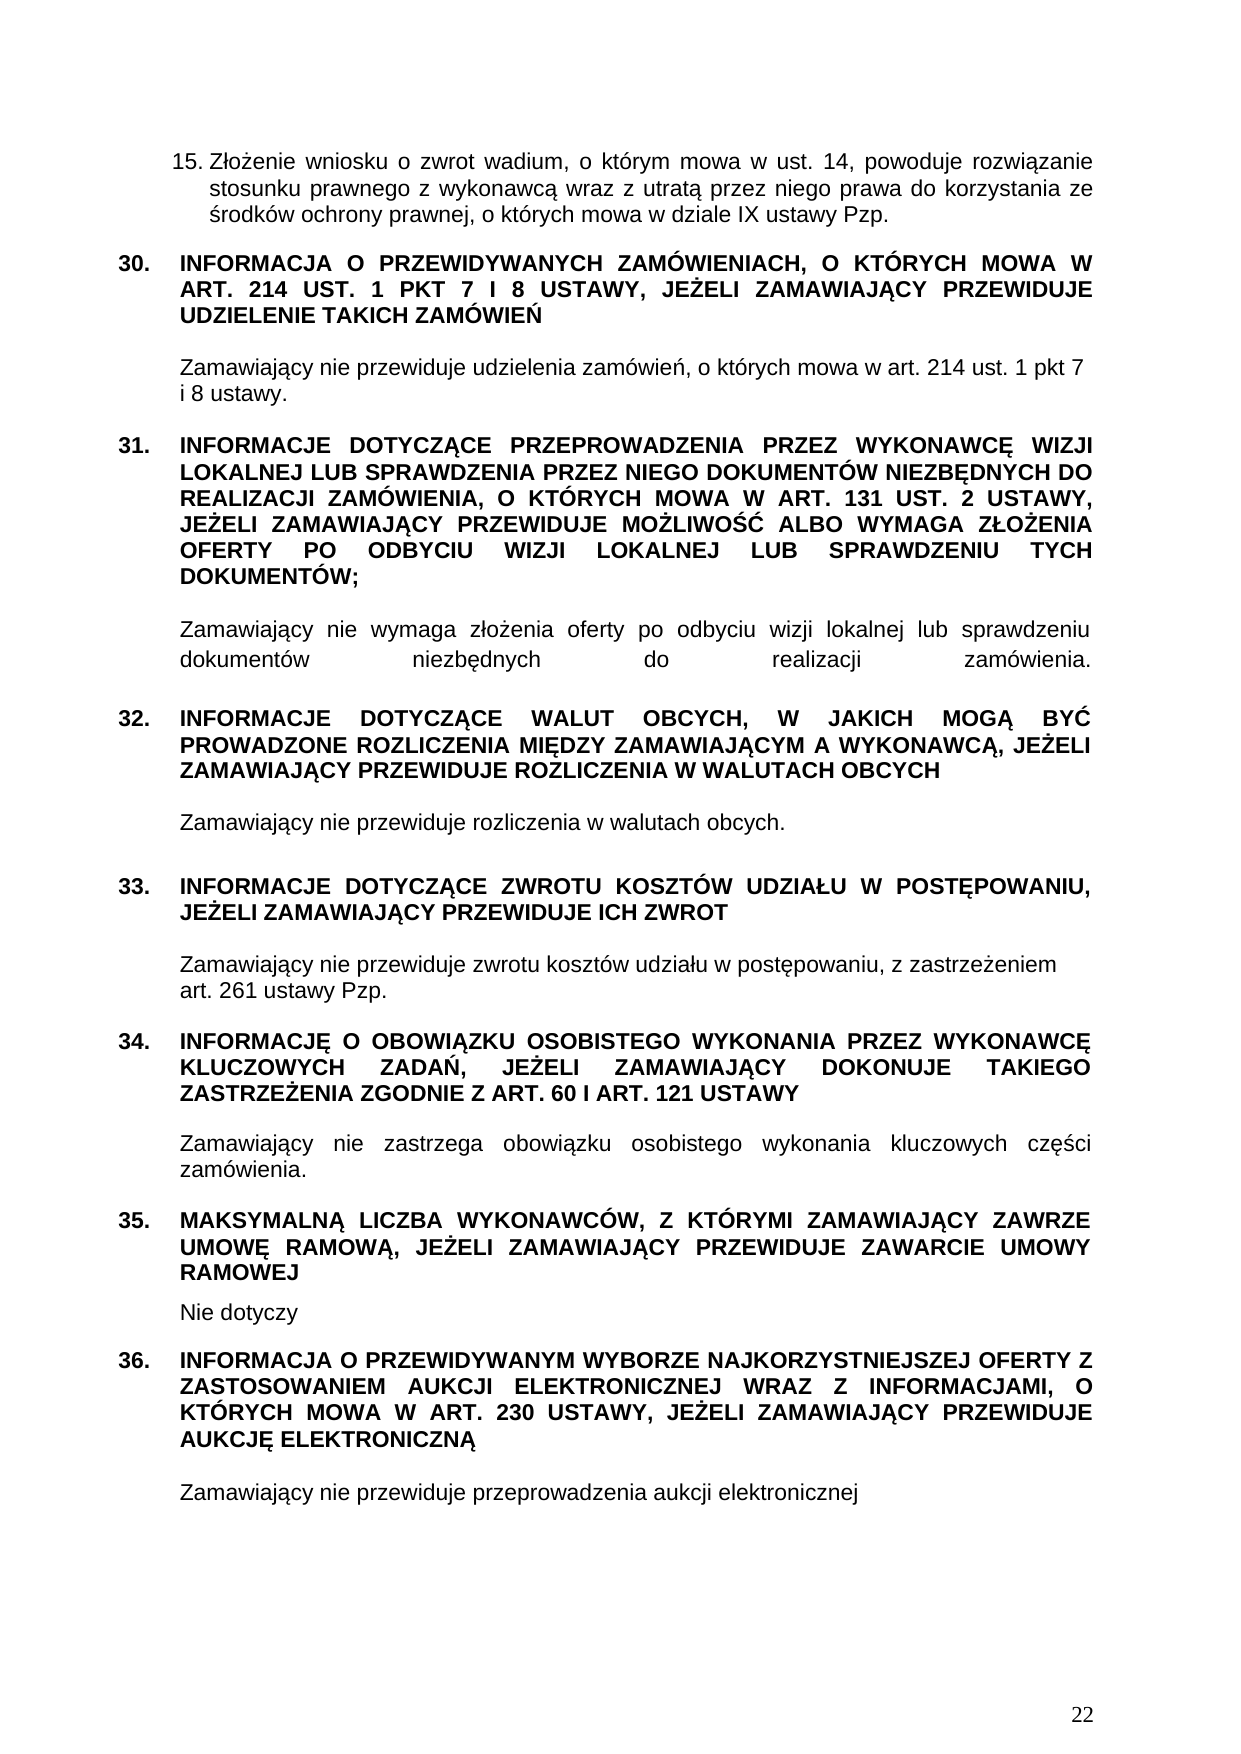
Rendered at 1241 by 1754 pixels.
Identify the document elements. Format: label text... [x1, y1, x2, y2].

text Zamawiający nie przewiduje udzielenia zamówień, o których mowa w art. 214 ust. 1 pkt 7 i 8 ustawy. [179, 354, 1094, 433]
list INFORMACJE DOTYCZĄCE ZWROTU KOSZTÓW UDZIAŁU W POSTĘPOWANIU, JEŻELI ZAMAWIAJĄCY PRZEWIDUJE ICH ZWROT [150, 874, 1092, 925]
list INFORMACJA O PRZEWIDYWANYM WYBORZE NAJKORZYSTNIEJSZEJ OFERTY Z ZASTOSOWANIEM AUKCJI ELEKTRONICZNEJ WRAZ Z INFORMACJAMI, O KTÓRYCH MOWA W ART. 230 USTAWY, JEŻELI ZAMAWIAJĄCY PRZEWIDUJE AUKCJĘ ELEKTRONICZNĄ [150, 1347, 1094, 1452]
text Zamawiający nie przewiduje zwrotu kosztów udziału w postępowaniu, z zastrzeżeniem art. 261 ustawy Pzp. [179, 951, 1092, 1029]
list Zamawiający nie zastrzega obowiązku osobistego wykonania kluczowych części zamówienia. [179, 1131, 1092, 1208]
text Zamawiający nie wymaga złożenia oferty po odbyciu wizji lokalnej lub sprawdzeniu dokumentów niezbędnych do realizacji zamówienia. [179, 616, 1092, 702]
list MAKSYMALNĄ LICZBA WYKONAWCÓW, Z KTÓRYMI ZAMAWIAJĄCY ZAWRZE UMOWĘ RAMOWĄ, JEŻELI ZAMAWIAJĄCY PRZEWIDUJE ZAWARCIE UMOWY RAMOWEJ [150, 1208, 1092, 1286]
list Złożenie wniosku o zwrot wadium, o którym mowa w ust. 14, powoduje rozwiązanie stosunku prawnego z wykonawcą wraz z utratą przez niego prawa do korzystania ze środków ochrony prawnej, o których mowa w dziale IX ustawy Pzp. [172, 148, 1094, 227]
list INFORMACJE DOTYCZĄCE PRZEPROWADZENIA PRZEZ WYKONAWCĘ WIZJI LOKALNEJ LUB SPRAWDZENIA PRZEZ NIEGO DOKUMENTÓW NIEZBĘDNYCH DO REALIZACJI ZAMÓWIENIA, O KTÓRYCH MOWA W ART. 131 UST. 2 USTAWY, JEŻELI ZAMAWIAJĄCY PRZEWIDUJE MOŻLIWOŚĆ ALBO WYMAGA ZŁOŻENIA OFERTY PO ODBYCIU WIZJI LOKALNEJ LUB SPRAWDZENIU TYCH DOKUMENTÓW; [150, 433, 1094, 616]
list INFORMACJĘ O OBOWIĄZKU OSOBISTEGO WYKONANIA PRZEZ WYKONAWCĘ KLUCZOWYCH ZADAŃ, JEŻELI ZAMAWIAJĄCY DOKONUJE TAKIEGO ZASTRZEŻENIA ZGODNIE Z ART. 60 I ART. 121 USTAWY [150, 1029, 1092, 1106]
list INFORMACJE DOTYCZĄCE WALUT OBCYCH, W JAKICH MOGĄ BYĆ PROWADZONE ROZLICZENIA MIĘDZY ZAMAWIAJĄCYM A WYKONAWCĄ, JEŻELI ZAMAWIAJĄCY PRZEWIDUJE ROZLICZENIA W WALUTACH OBCYCH [150, 706, 1092, 784]
list INFORMACJA O PRZEWIDYWANYCH ZAMÓWIENIACH, O KTÓRYCH MOWA W ART. 214 UST. 1 PKT 7 I 8 USTAWY, JEŻELI ZAMAWIAJĄCY PRZEWIDUJE UDZIELENIE TAKICH ZAMÓWIEŃ [150, 251, 1094, 328]
text Nie dotyczy [179, 1299, 1094, 1325]
text Zamawiający nie przewiduje rozliczenia w walutach obcych. [179, 809, 1094, 836]
text Zamawiający nie przewiduje przeprowadzenia aukcji elektronicznej [179, 1478, 1094, 1531]
